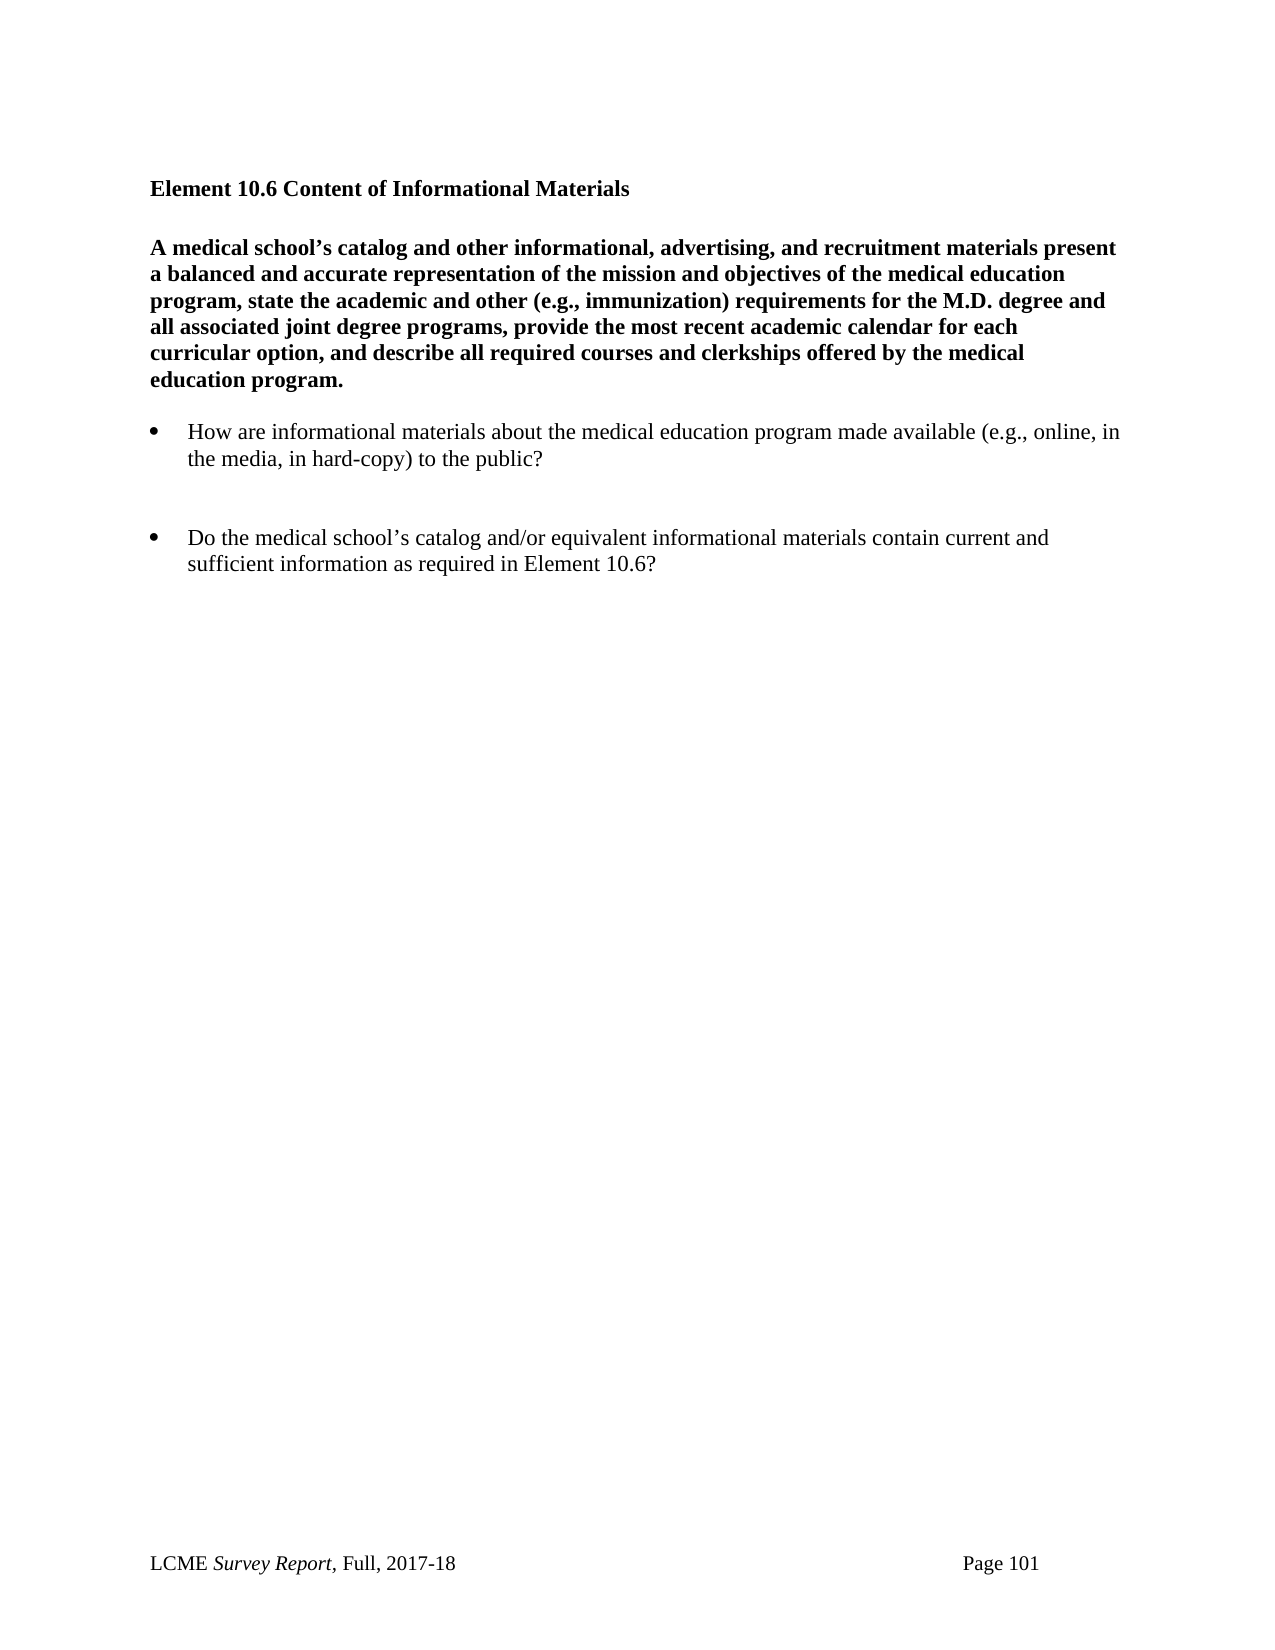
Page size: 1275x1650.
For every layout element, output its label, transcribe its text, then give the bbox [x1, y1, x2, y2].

text A medical school’s catalog and other informational, advertising, and recruitment materials present a balanced and accurate representation of the mission and objectives of the medical education program, state the academic and other (e.g., immunization) requirements for the M.D. degree and all associated joint degree programs, provide the most recent academic calendar for each curricular option, and describe all required courses and clerkships offered by the medical education program. [150, 234, 1125, 392]
subtitle Element 10.6 Content of Informational Materials [150, 175, 1125, 201]
list Do the medical school’s catalog and/or equivalent informational materials contain current and sufficient information as required in Element 10.6? [150, 524, 1125, 577]
list How are informational materials about the medical education program made available (e.g., online, in the media, in hard-copy) to the public? [150, 418, 1125, 471]
